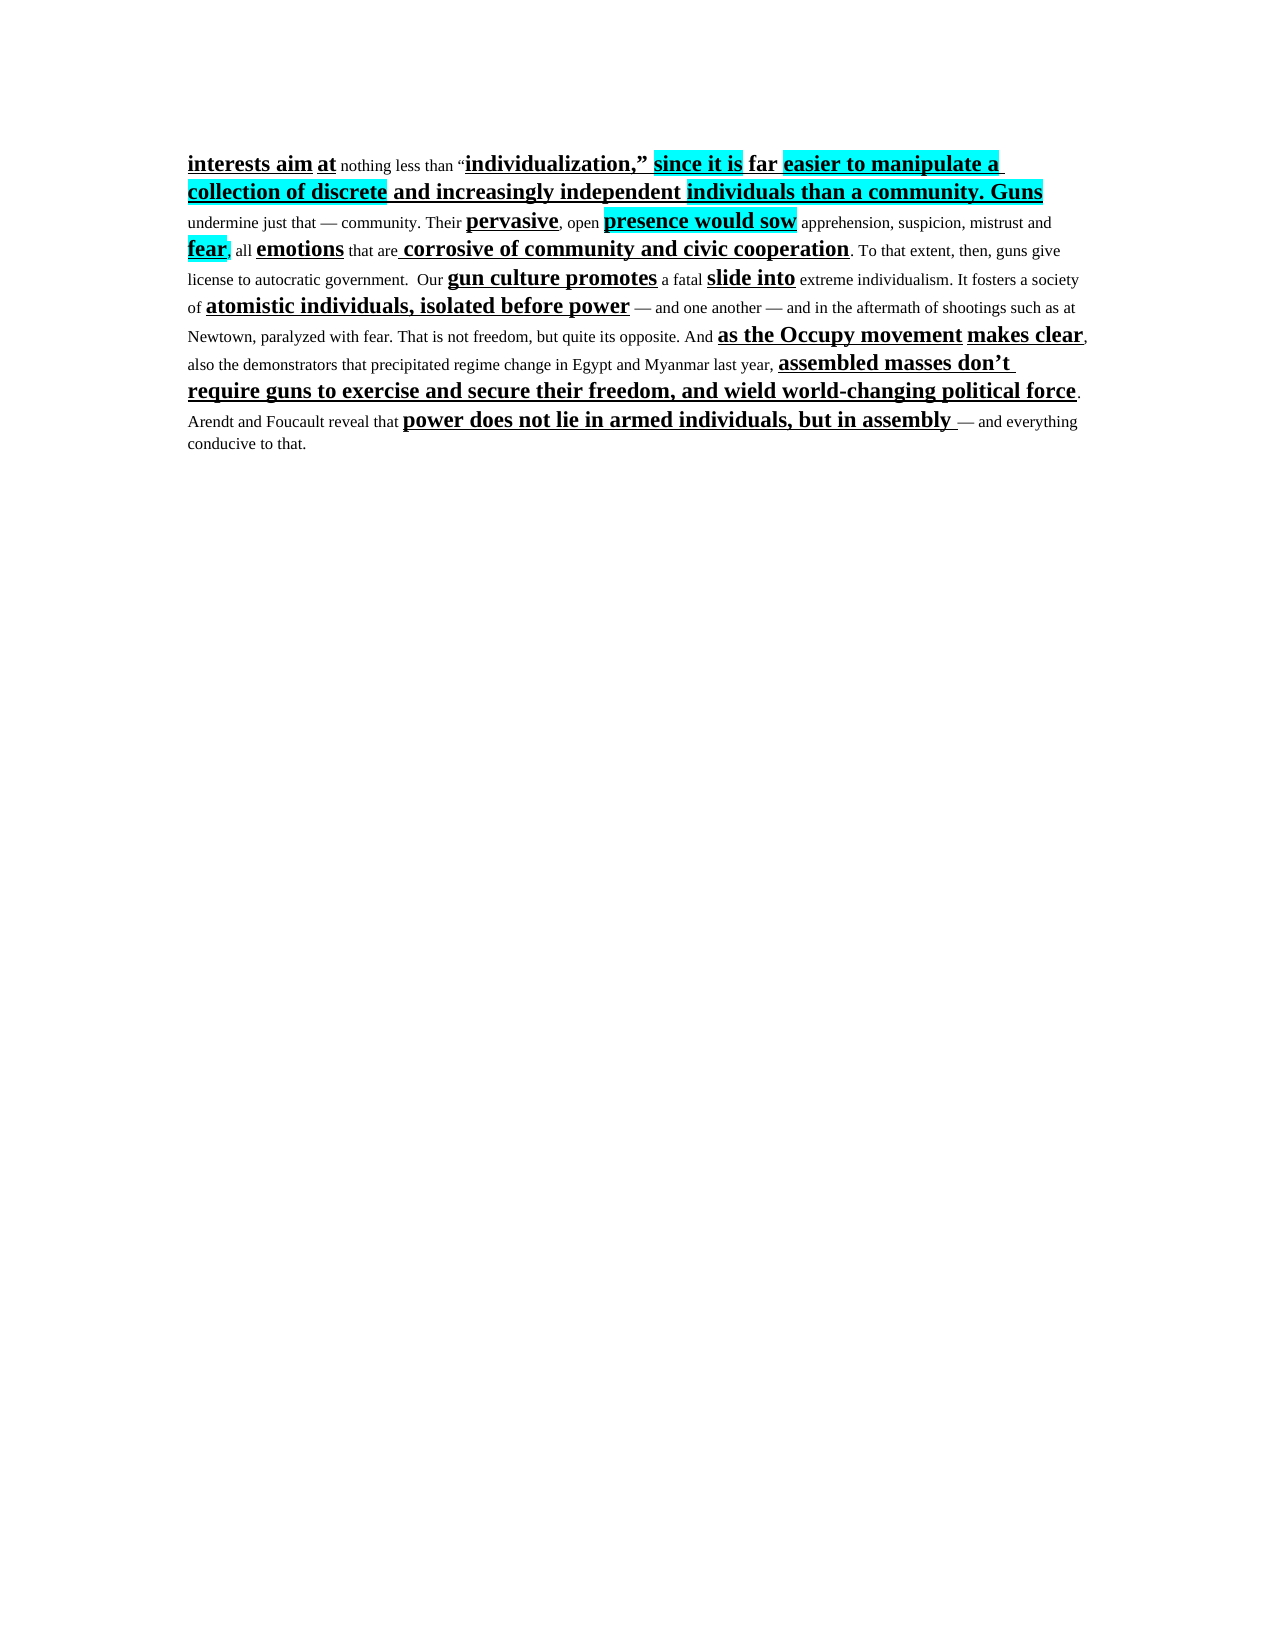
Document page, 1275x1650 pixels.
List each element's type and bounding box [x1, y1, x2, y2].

text [187, 150, 1087, 453]
